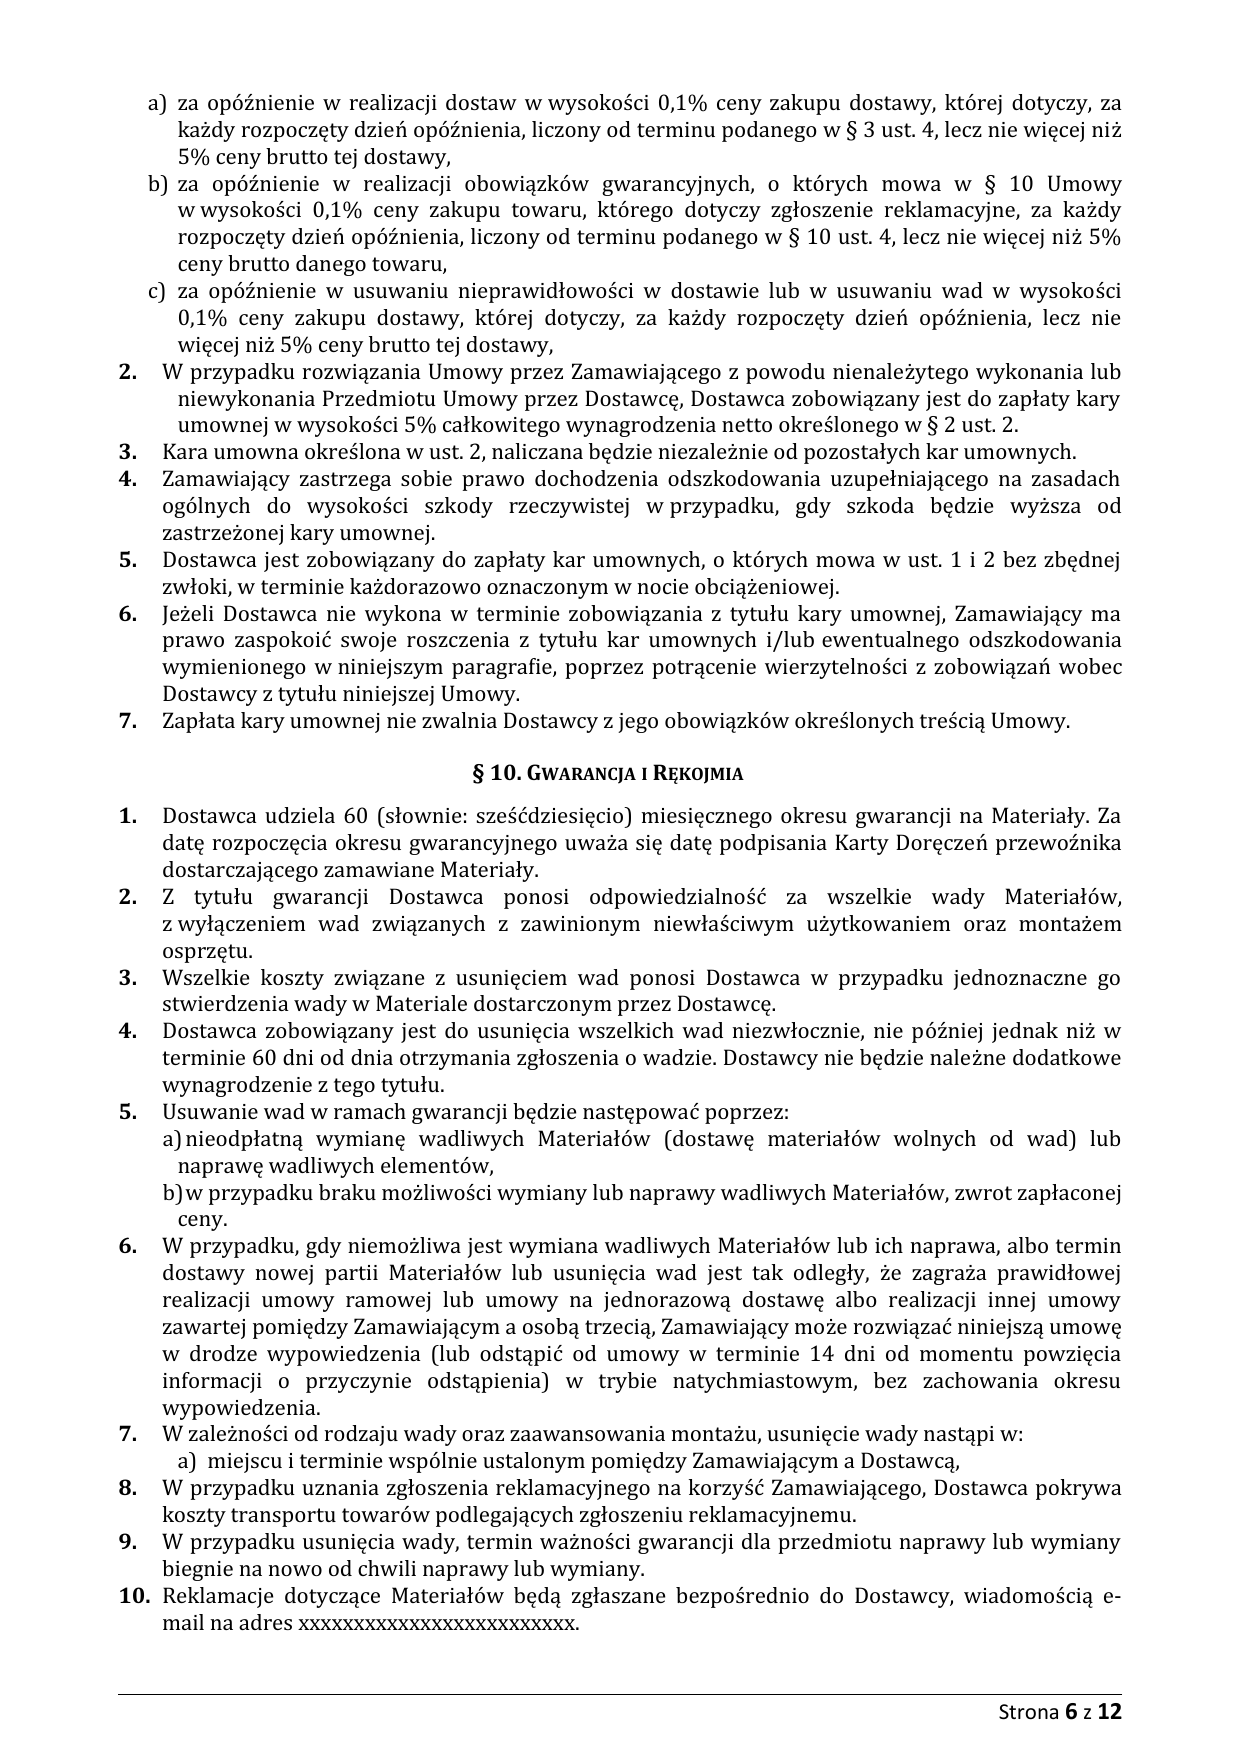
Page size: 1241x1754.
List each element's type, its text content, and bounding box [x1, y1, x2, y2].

list W przypadku uznania zgłoszenia reklamacyjnego na korzyść Zamawiającego, Dostawca pokrywa koszty transportu towarów podlegających zgłoszeniu reklamacyjnemu. [118, 1474, 1122, 1528]
list Zapłata kary umownej nie zwalnia Dostawcy z jego obowiązków określonych treścią Umowy. [118, 707, 1122, 734]
list za opóźnienie w realizacji dostaw w wysokości 0,1% ceny zakupu dostawy, której dotyczy, za każdy rozpoczęty dzień opóźnienia, liczony od terminu podanego w § 3 ust. 4, lecz nie więcej niż 5% ceny brutto tej dostawy, [148, 89, 1122, 169]
list W przypadku rozwiązania Umowy przez Zamawiającego z powodu nienależytego wykonania lub niewykonania Przedmiotu Umowy przez Dostawcę, Dostawca zobowiązany jest do zapłaty kary umownej w wysokości 5% całkowitego wynagrodzenia netto określonego w § 2 ust. 2. [118, 357, 1122, 438]
list Wszelkie koszty związane z usunięciem wad ponosi Dostawca w przypadku jednoznaczne go stwierdzenia wady w Materiale dostarczonym przez Dostawcę. [118, 963, 1122, 1017]
list a) miejscu i terminie wspólnie ustalonym pomiędzy Zamawiającym a Dostawcą, [177, 1447, 1122, 1474]
list Jeżeli Dostawca nie wykona w terminie zobowiązania z tytułu kary umownej, Zamawiający ma prawo zaspokoić swoje roszczenia z tytułu kar umownych i/lub ewentualnego odszkodowania wymienionego w niniejszym paragrafie, poprzez potrącenie wierzytelności z zobowiązań wobec Dostawcy z tytułu niniejszej Umowy. [118, 599, 1122, 707]
list Kara umowna określona w ust. 2, naliczana będzie niezależnie od pozostałych kar umownych. [118, 438, 1122, 465]
list Dostawca jest zobowiązany do zapłaty kar umownych, o których mowa w ust. 1 i 2 bez zbędnej zwłoki, w terminie każdorazowo oznaczonym w nocie obciążeniowej. [118, 546, 1122, 599]
list Dostawca zobowiązany jest do usunięcia wszelkich wad niezwłocznie, nie później jednak niż w terminie 60 dni od dnia otrzymania zgłoszenia o wadzie. Dostawcy nie będzie należne dodatkowe wynagrodzenie z tego tytułu. [118, 1017, 1122, 1098]
list W zależności od rodzaju wady oraz zaawansowania montażu, usunięcie wady nastąpi w: [118, 1420, 1122, 1447]
list w przypadku braku możliwości wymiany lub naprawy wadliwych Materiałów, zwrot zapłaconej ceny. [162, 1178, 1122, 1232]
list za opóźnienie w usuwaniu nieprawidłowości w dostawie lub w usuwaniu wad w wysokości 0,1% ceny zakupu dostawy, której dotyczy, za każdy rozpoczęty dzień opóźnienia, lecz nie więcej niż 5% ceny brutto tej dostawy, [148, 277, 1122, 357]
list Reklamacje dotyczące Materiałów będą zgłaszane bezpośrednio do Dostawcy, wiadomością e-mail na adres xxxxxxxxxxxxxxxxxxxxxxxxx. [118, 1581, 1122, 1635]
list Usuwanie wad w ramach gwarancji będzie następować poprzez: [118, 1098, 1122, 1124]
list Gwarancja i Rękojmia [118, 759, 1122, 786]
list Dostawca udziela 60 (słownie: sześćdziesięcio) miesięcznego okresu gwarancji na Materiały. Za datę rozpoczęcia okresu gwarancyjnego uważa się datę podpisania Karty Doręczeń przewoźnika dostarczającego zamawiane Materiały. [118, 802, 1122, 883]
list za opóźnienie w realizacji obowiązków gwarancyjnych, o których mowa w § 10 Umowy w wysokości 0,1% ceny zakupu towaru, którego dotyczy zgłoszenie reklamacyjne, za każdy rozpoczęty dzień opóźnienia, liczony od terminu podanego w § 10 ust. 4, lecz nie więcej niż 5% ceny brutto danego towaru, [148, 169, 1122, 277]
list W przypadku usunięcia wady, termin ważności gwarancji dla przedmiotu naprawy lub wymiany biegnie na nowo od chwili naprawy lub wymiany. [118, 1528, 1122, 1581]
list nieodpłatną wymianę wadliwych Materiałów (dostawę materiałów wolnych od wad) lub naprawę wadliwych elementów, [162, 1124, 1122, 1178]
list Zamawiający zastrzega sobie prawo dochodzenia odszkodowania uzupełniającego na zasadach ogólnych do wysokości szkody rzeczywistej w przypadku, gdy szkoda będzie wyższa od zastrzeżonej kary umownej. [118, 465, 1122, 546]
list Z tytułu gwarancji Dostawca ponosi odpowiedzialność za wszelkie wady Materiałów, z wyłączeniem wad związanych z zawinionym niewłaściwym użytkowaniem oraz montażem osprzętu. [118, 883, 1122, 963]
list W przypadku, gdy niemożliwa jest wymiana wadliwych Materiałów lub ich naprawa, albo termin dostawy nowej partii Materiałów lub usunięcia wad jest tak odległy, że zagraża prawidłowej realizacji umowy ramowej lub umowy na jednorazową dostawę albo realizacji innej umowy zawartej pomiędzy Zamawiającym a osobą trzecią, Zamawiający może rozwiązać niniejszą umowę w drodze wypowiedzenia (lub odstąpić od umowy w terminie 14 dni od momentu powzięcia informacji o przyczynie odstąpienia) w trybie natychmiastowym, bez zachowania okresu wypowiedzenia. [118, 1232, 1122, 1420]
